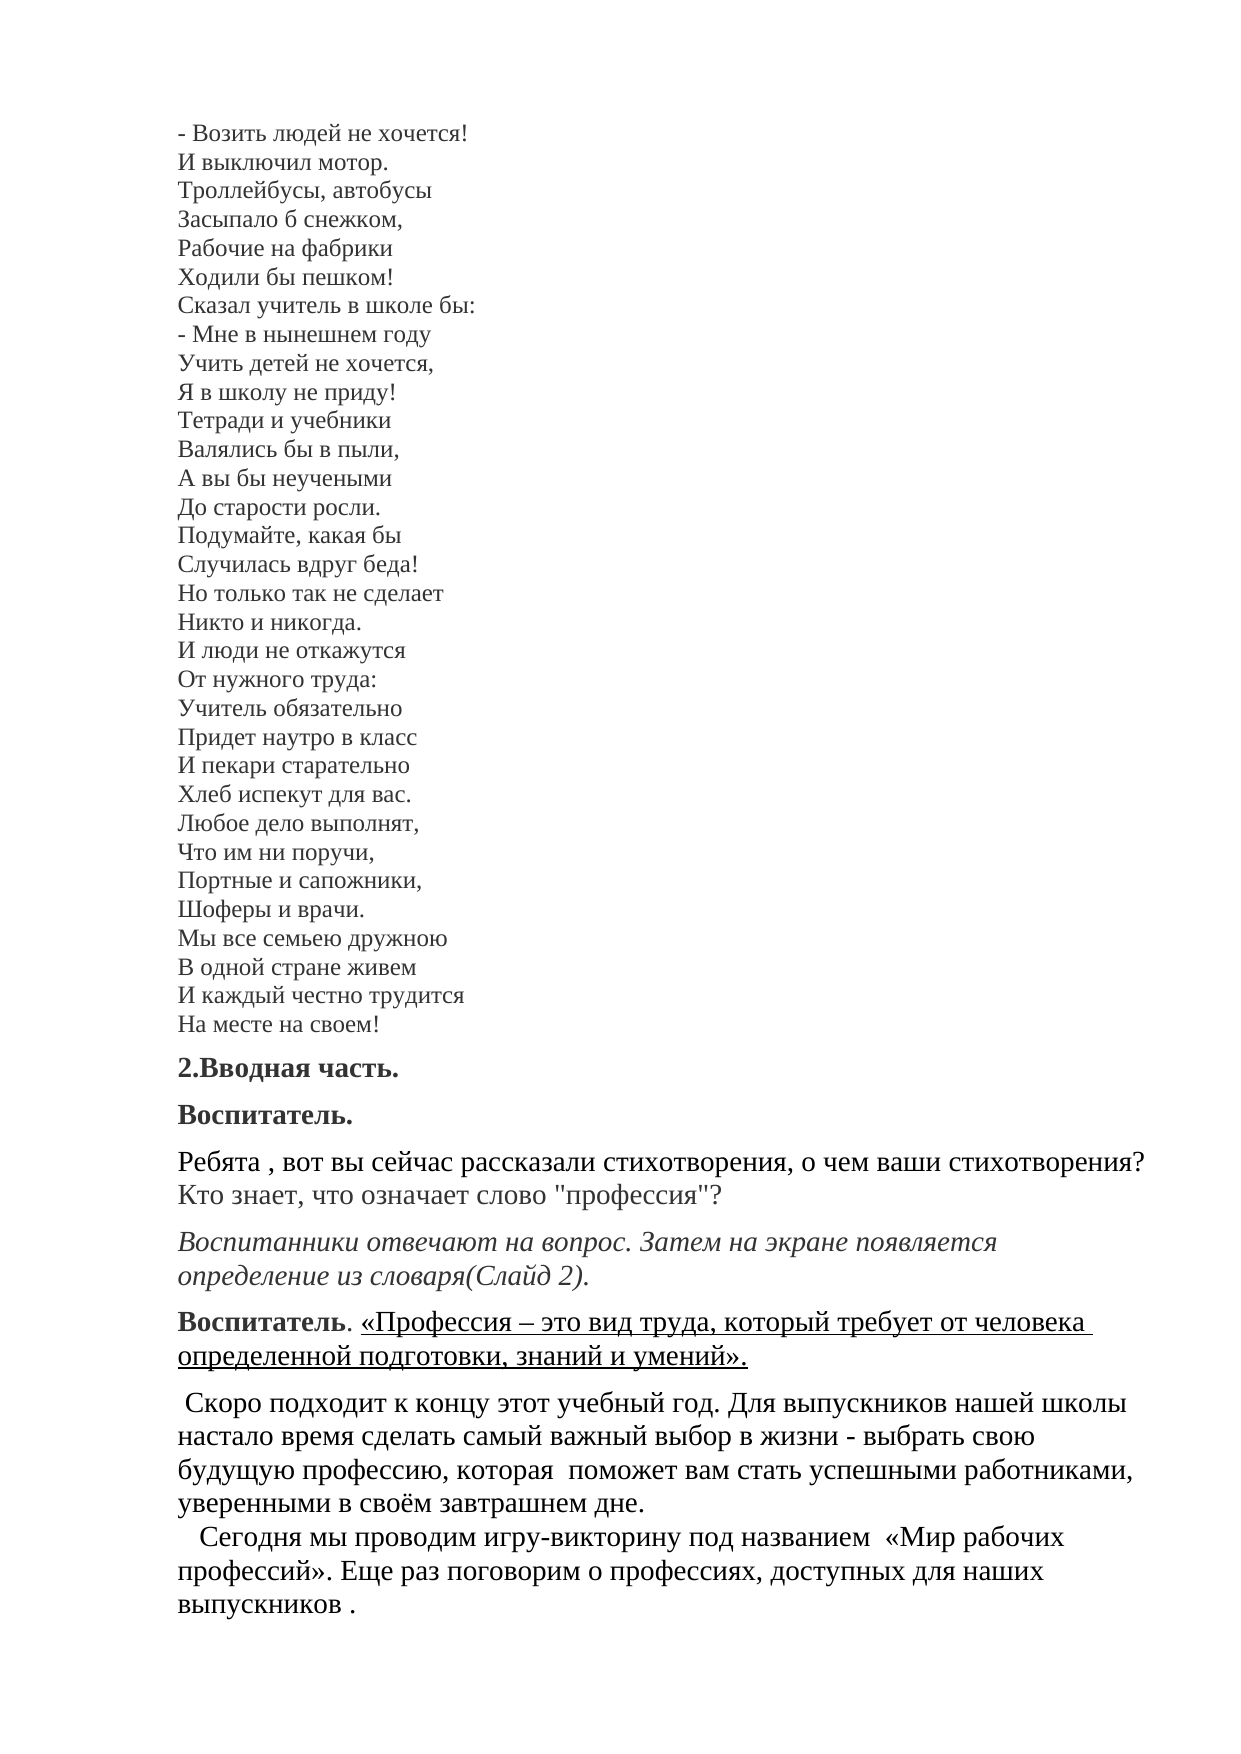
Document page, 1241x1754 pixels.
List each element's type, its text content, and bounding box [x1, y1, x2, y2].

text Любое дело выполнят, Что им ни поручи, Портные и сапожники, Шоферы и врачи. [177, 808, 1152, 923]
text Подумайте, какая бы Случилась вдруг беда! Но только так не сделает Никто и никогда. [177, 521, 1152, 636]
text Мы все семьею дружною В одной стране живем И каждый честно трудится На месте на своем! [177, 923, 1152, 1038]
text Сказал учитель в школе бы: - Мне в нынешнем году Учить детей не хочется, Я в школу не приду! [177, 291, 1152, 406]
text И люди не откажутся От нужного труда: Учитель обязательно Придет наутро в класс И пекари старательно Хлеб испекут для вас. [177, 636, 1152, 808]
text Тетради и учебники Валялись бы в пыли, А вы бы неучеными До старости росли. [177, 406, 1152, 521]
text Скоро подходит к концу этот учебный год. Для выпускников нашей школы настало время сделать самый важный выбор в жизни - выбрать свою будущую профессию, которая поможет вам стать успешными работниками, уверенными в своём завтрашнем дне. [177, 1385, 1152, 1519]
text Воспитатель. «Профессия – это вид труда, который требует от человека определенной подготовки, знаний и умений». [177, 1304, 1152, 1372]
text 2.Вводная часть. [177, 1050, 1152, 1083]
text Воспитанники отвечают на вопрос. Затем на экране появляется определение из словаря(Слайд 2). [475, 1224, 1152, 1291]
text Сегодня мы проводим игру-викторину под названием «Мир рабочих профессий». Еще раз поговорим о профессиях, доступных для наших выпускников . [177, 1519, 1152, 1620]
text Ребята , вот вы сейчас рассказали стихотворения, о чем ваши стихотворения? Кто знает, что означает слово "профессия"? [177, 1144, 1152, 1211]
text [177, 118, 1152, 176]
text Троллейбусы, автобусы Засыпало б снежком, Рабочие на фабрики Ходили бы пешком! [177, 176, 1152, 291]
text Воспитатель. [177, 1097, 1152, 1130]
